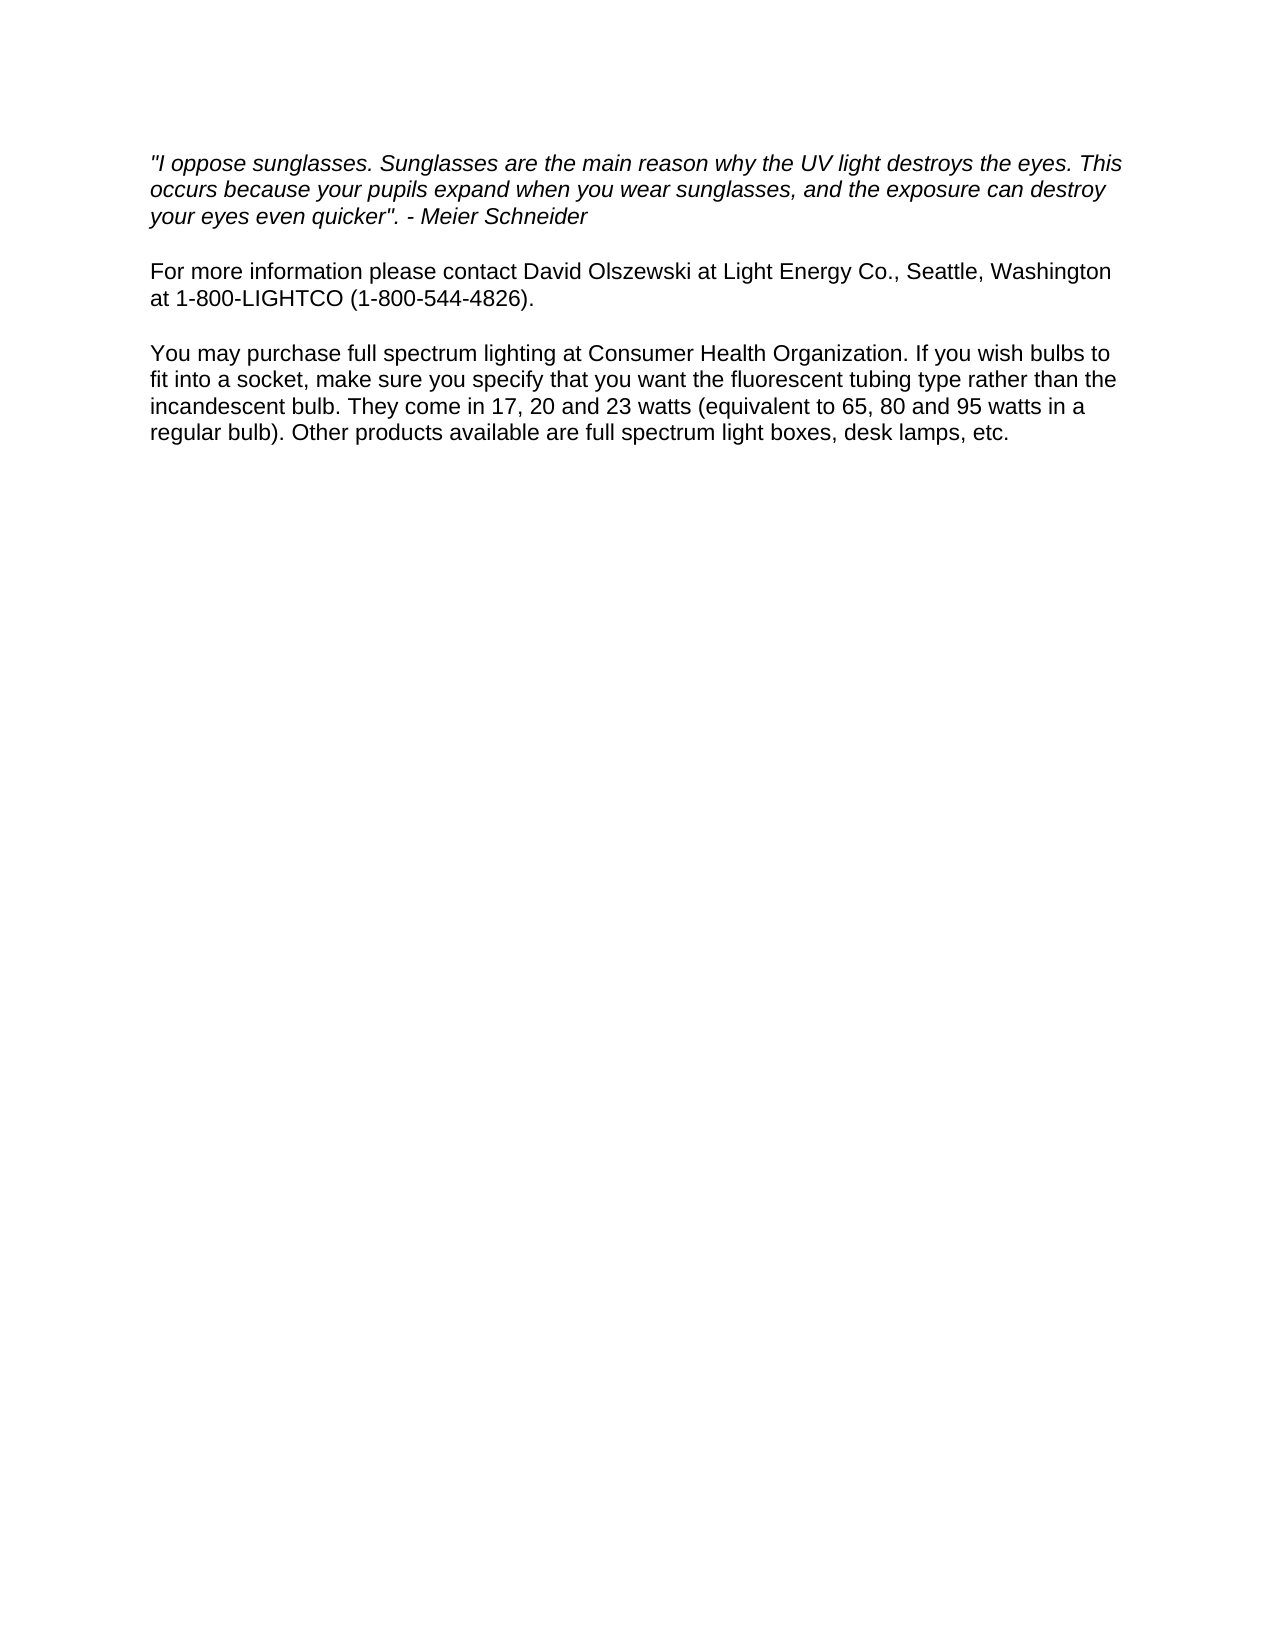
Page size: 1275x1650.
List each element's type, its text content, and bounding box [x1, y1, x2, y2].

text You may purchase full spectrum lighting at Consumer Health Organization. If you wish bulbs to fit into a socket, make sure you specify that you want the fluorescent tubing type rather than the incandescent bulb. They come in 17, 20 and 23 watts (equivalent to 65, 80 and 95 watts in a regular bulb). Other products available are full spectrum light boxes, desk lamps, etc. [150, 340, 1125, 446]
text For more information please contact David Olszewski at Light Energy Co., Seattle, Washington at 1-800-LIGHTCO (1-800-544-4826). [150, 258, 1125, 311]
text "I oppose sunglasses. Sunglasses are the main reason why the UV light destroys the eyes. This occurs because your pupils expand when you wear sunglasses, and the exposure can destroy your eyes even quicker". - Meier Schneider [150, 150, 1125, 229]
